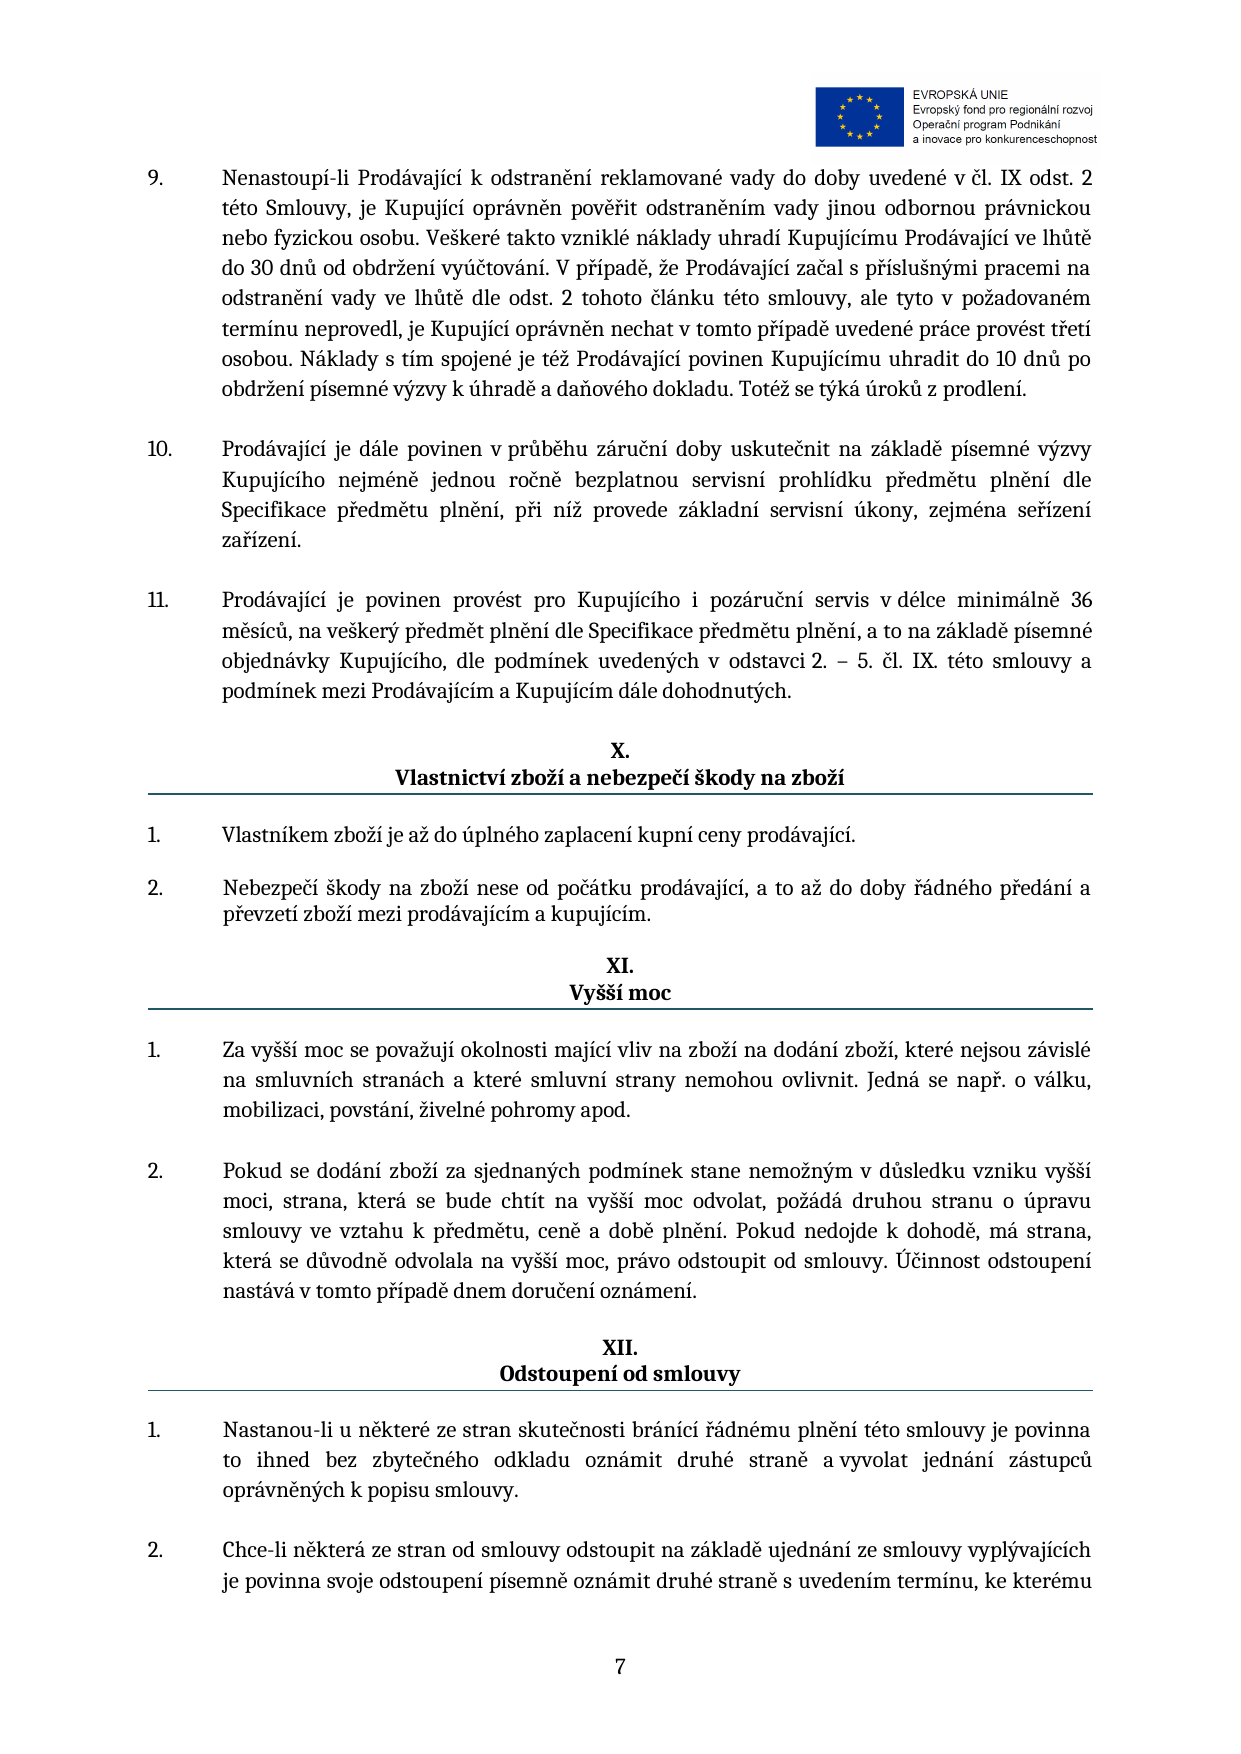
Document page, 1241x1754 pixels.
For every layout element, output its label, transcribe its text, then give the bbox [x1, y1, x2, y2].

list Nastanou-li u některé ze stran skutečnosti bránící řádnému plnění této smlouvy je povinna to ihned bez zbytečného odkladu oznámit druhé straně a vyvolat jednání zástupců oprávněných k popisu smlouvy. [148, 1416, 1093, 1503]
list Prodávající je dále povinen v průběhu záruční doby uskutečnit na základě písemné výzvy Kupujícího nejméně jednou ročně bezplatnou servisní prohlídku předmětu plnění dle Specifikace předmětu plnění, při níž provede základní servisní úkony, zejména seřízení zařízení. [148, 436, 1093, 553]
list Za vyšší moc se považují okolnosti mající vliv na zboží na dodání zboží, které nejsou závislé na smluvních stranách a které smluvní strany nemohou ovlivnit. Jedná se např. o válku, mobilizaci, povstání, živelné pohromy apod. [148, 1037, 1093, 1123]
text Vlastnictví zboží a nebezpečí škody na zboží [148, 765, 1093, 793]
list Nebezpečí škody na zboží nese od počátku prodávající, a to až do doby řádného předání a převzetí zboží mezi prodávajícím a kupujícím. [148, 874, 1093, 927]
picture [811, 73, 1101, 165]
list Prodávající je povinen provést pro Kupujícího i pozáruční servis v délce minimálně 36 měsíců, na veškerý předmět plnění dle Specifikace předmětu plnění, a to na základě písemné objednávky Kupujícího, dle podmínek uvedených v odstavci 2. – 5. čl. IX. této smlouvy a podmínek mezi Prodávajícím a Kupujícím dále dohodnutých. [148, 587, 1093, 704]
text XII. [148, 1335, 1093, 1361]
text Odstoupení od smlouvy [148, 1361, 1093, 1390]
list Pokud se dodání zboží za sjednaných podmínek stane nemožným v důsledku vzniku vyšší moci, strana, která se bude chtít na vyšší moc odvolat, požádá druhou stranu o úpravu smlouvy ve vztahu k předmětu, ceně a době plnění. Pokud nedojde k dohodě, má strana, která se důvodně odvolala na vyšší moc, právo odstoupit od smlouvy. Účinnost odstoupení nastává v tomto případě dnem doručení oznámení. [148, 1157, 1093, 1304]
list Vlastníkem zboží je až do úplného zaplacení kupní ceny prodávající. [148, 822, 1093, 848]
text XI. [148, 953, 1093, 980]
text Vyšší moc [148, 980, 1093, 1008]
list Nenastoupí-li Prodávající k odstranění reklamované vady do doby uvedené v čl. IX odst. 2 této Smlouvy, je Kupující oprávněn pověřit odstraněním vady jinou odbornou právnickou nebo fyzickou osobu. Veškeré takto vzniklé náklady uhradí Kupujícímu Prodávající ve lhůtě do 30 dnů od obdržení vyúčtování. V případě, že Prodávající začal s příslušnými pracemi na odstranění vady ve lhůtě dle odst. 2 tohoto článku této smlouvy, ale tyto v požadovaném termínu neprovedl, je Kupující oprávněn nechat v tomto případě uvedené práce provést třetí osobou. Náklady s tím spojené je též Prodávající povinen Kupujícímu uhradit do 10 dnů po obdržení písemné výzvy k úhradě a daňového dokladu. Totéž se týká úroků z prodlení. [148, 164, 1093, 402]
text X. [148, 738, 1093, 765]
